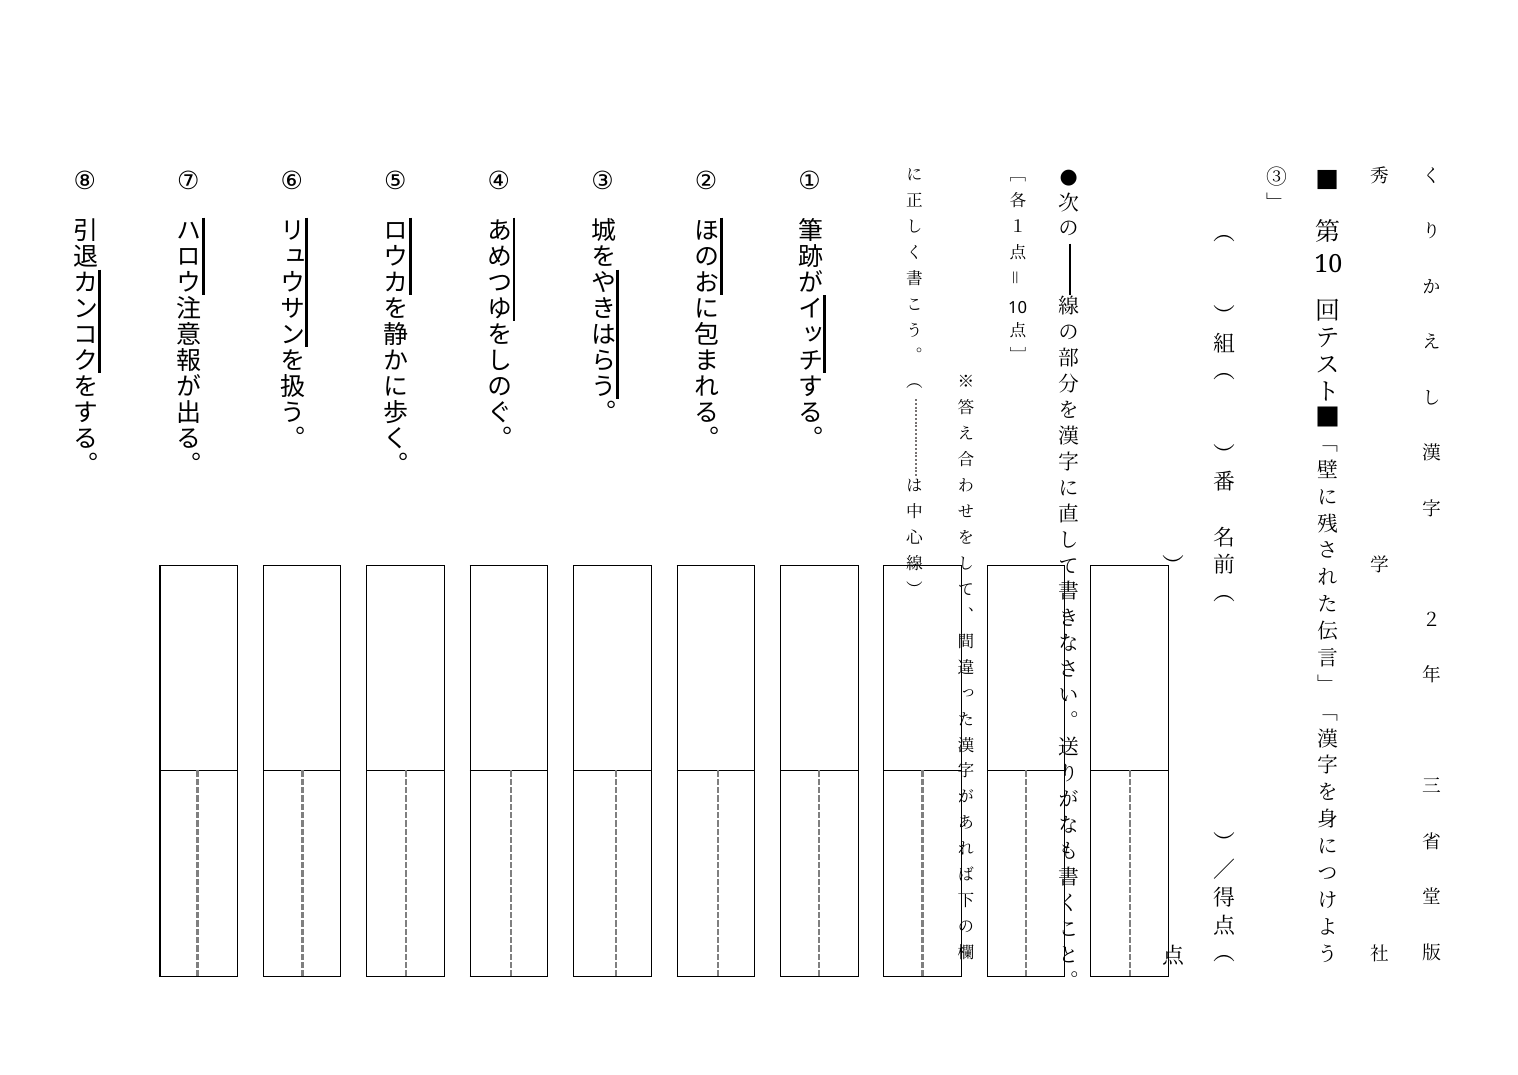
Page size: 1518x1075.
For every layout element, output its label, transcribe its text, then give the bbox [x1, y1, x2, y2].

text ③城をやきはらう。 [578, 166, 629, 969]
text ⑤ロウカを静かに歩く。 [371, 166, 422, 969]
text ⑦ハロウ注意報が出る。 [163, 166, 215, 969]
text ④あめつゆをしのぐ。 [474, 166, 526, 969]
text ②ほのおに包まれる。 [681, 166, 733, 969]
text ※答え合わせをして、間違った漢字があれば下の欄に正しく書こう。（ は中心線） [888, 166, 992, 969]
text ■第10回テスト■「壁に残された伝言」「漢字を身につけよう③」 [1251, 166, 1354, 969]
text ⑧引退カンコクをする。 [60, 166, 112, 969]
text くりかえし漢字 ２年 三省堂版 秀学社 [1354, 166, 1458, 969]
text ⑥リュウサンを扱う。 [267, 166, 319, 969]
text ●次の 線の部分を漢字に直して書きなさい。送りがなも書くこと。［各１点＝10点］ [992, 166, 1095, 969]
text （ ）組（ ）番 名前（ ）／得点（ ）点 [1147, 166, 1251, 969]
text ①筆跡がイッチする。 [785, 166, 836, 969]
